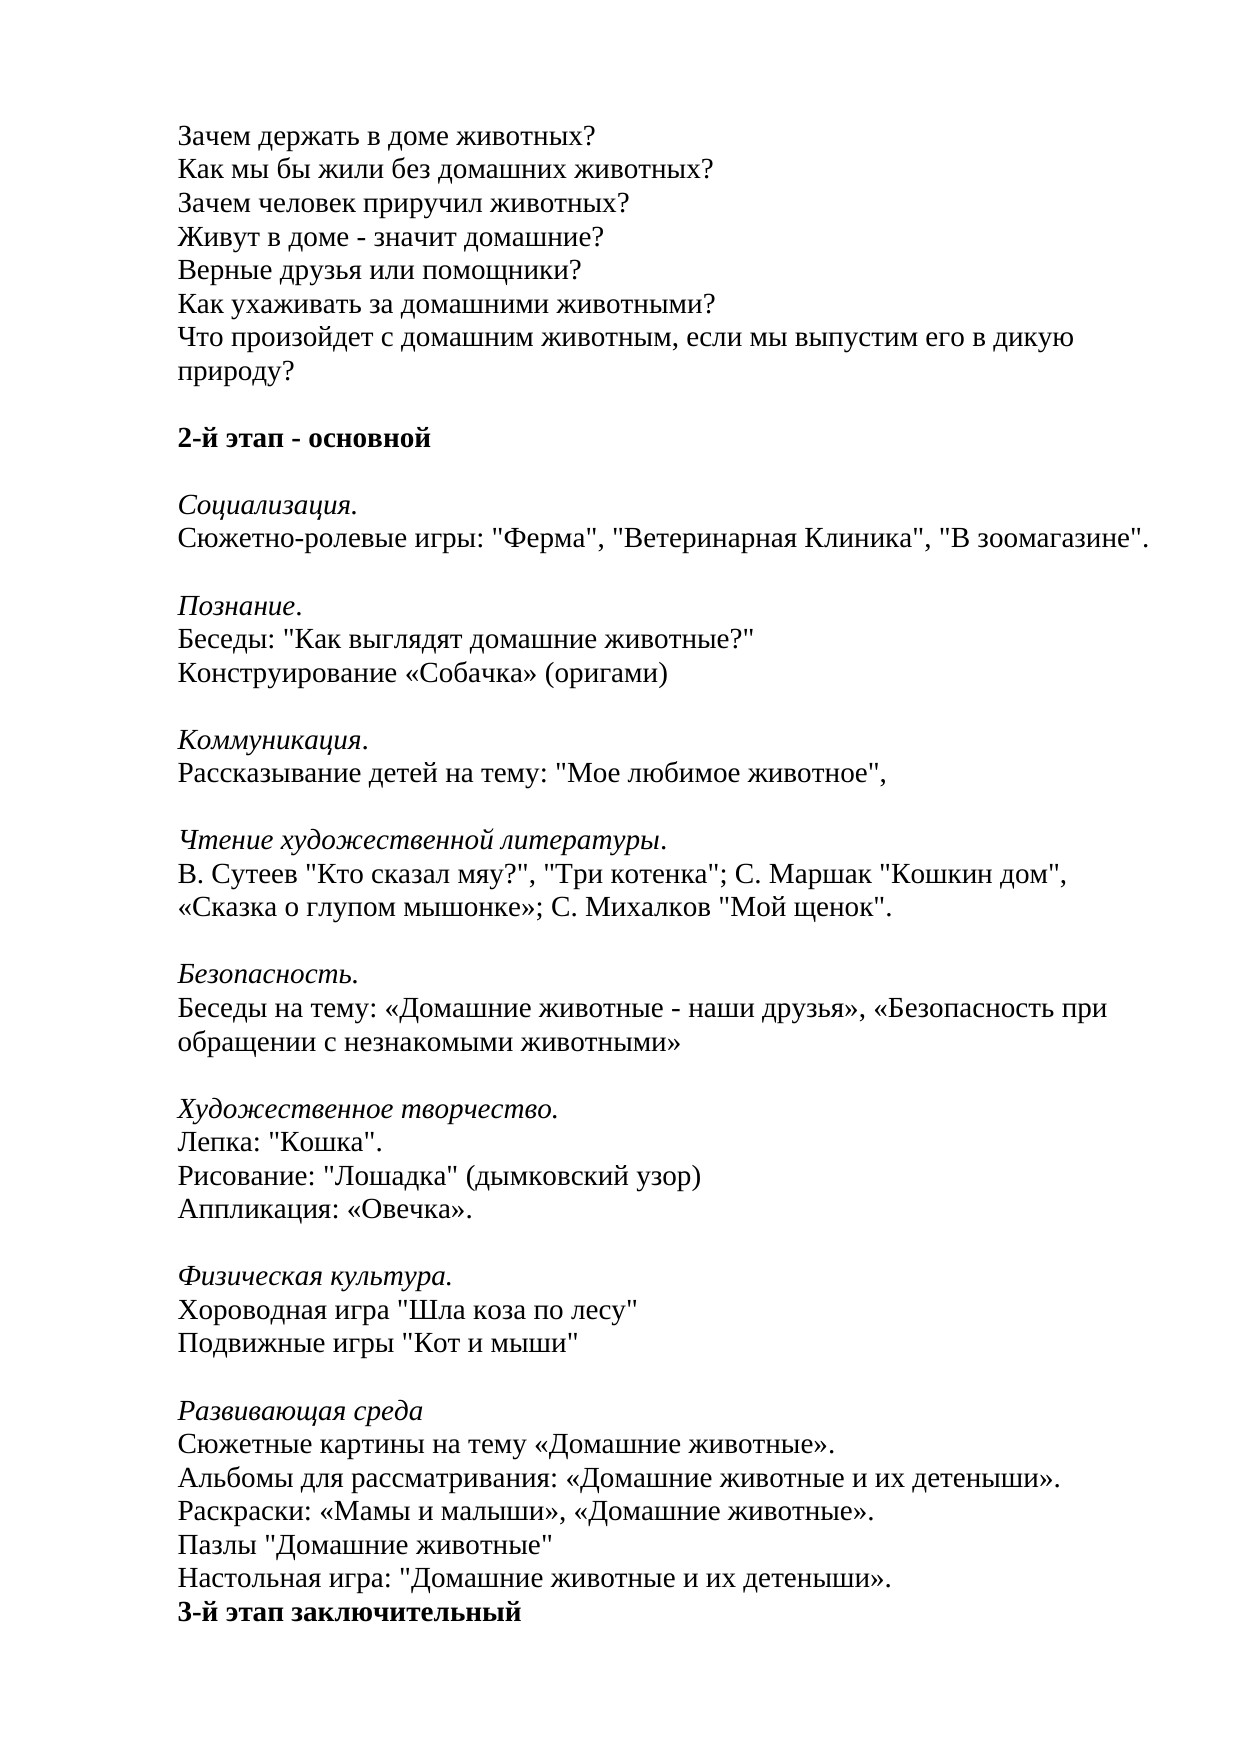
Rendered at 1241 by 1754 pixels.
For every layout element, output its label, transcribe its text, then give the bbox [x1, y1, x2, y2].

text Безопасность. Беседы на тему: «Домашние животные - наши друзья», «Безопасность при обращении с незнакомыми животными» [177, 957, 1152, 1057]
text Зачем держать в доме животных? Как мы бы жили без домашних животных? Зачем человек приручил животных? Живут в доме - значит домашние? Верные друзья или помощники? Как ухаживать за домашними животными? [177, 118, 1152, 319]
text Художественное творчество. Лепка: "Кошка". Рисование: "Лошадка" (дымковский узор) Аппликация: «Овечка». [177, 1091, 1152, 1225]
text Что произойдет с домашним животным, если мы выпустим его в дикую природу? 2-й этап - основной [177, 319, 1152, 453]
text Развивающая среда Сюжетные картины на тему «Домашние животные». Альбомы для рассматривания: «Домашние животные и их детеныши». Раскраски: «Мамы и малыши», «Домашние животные». Пазлы "Домашние животные" Настольная игра: "Домашние животные и их детеныши». [177, 1393, 1152, 1594]
text 3-й этап заключительный [177, 1594, 1152, 1627]
text Социализация. Сюжетно-ролевые игры: "Ферма", "Ветеринарная Клиника", "В зоомагазине". [177, 453, 1152, 554]
text Познание. Беседы: "Как выглядят домашние животные?" Конструирование «Собачка» (оригами) [177, 588, 1152, 688]
text Коммуникация. Рассказывание детей на тему: "Мое любимое животное", [177, 722, 1152, 789]
text Физическая культура. Хороводная игра "Шла коза по лесу" Подвижные игры "Кот и мыши" [177, 1258, 1152, 1359]
text Чтение художественной литературы. В. Сутеев "Кто сказал мяу?", "Три котенка"; С. Маршак "Кошкин дом", «Сказка о глупом мышонке»; С. Михалков "Мой щенок". [177, 822, 1152, 957]
